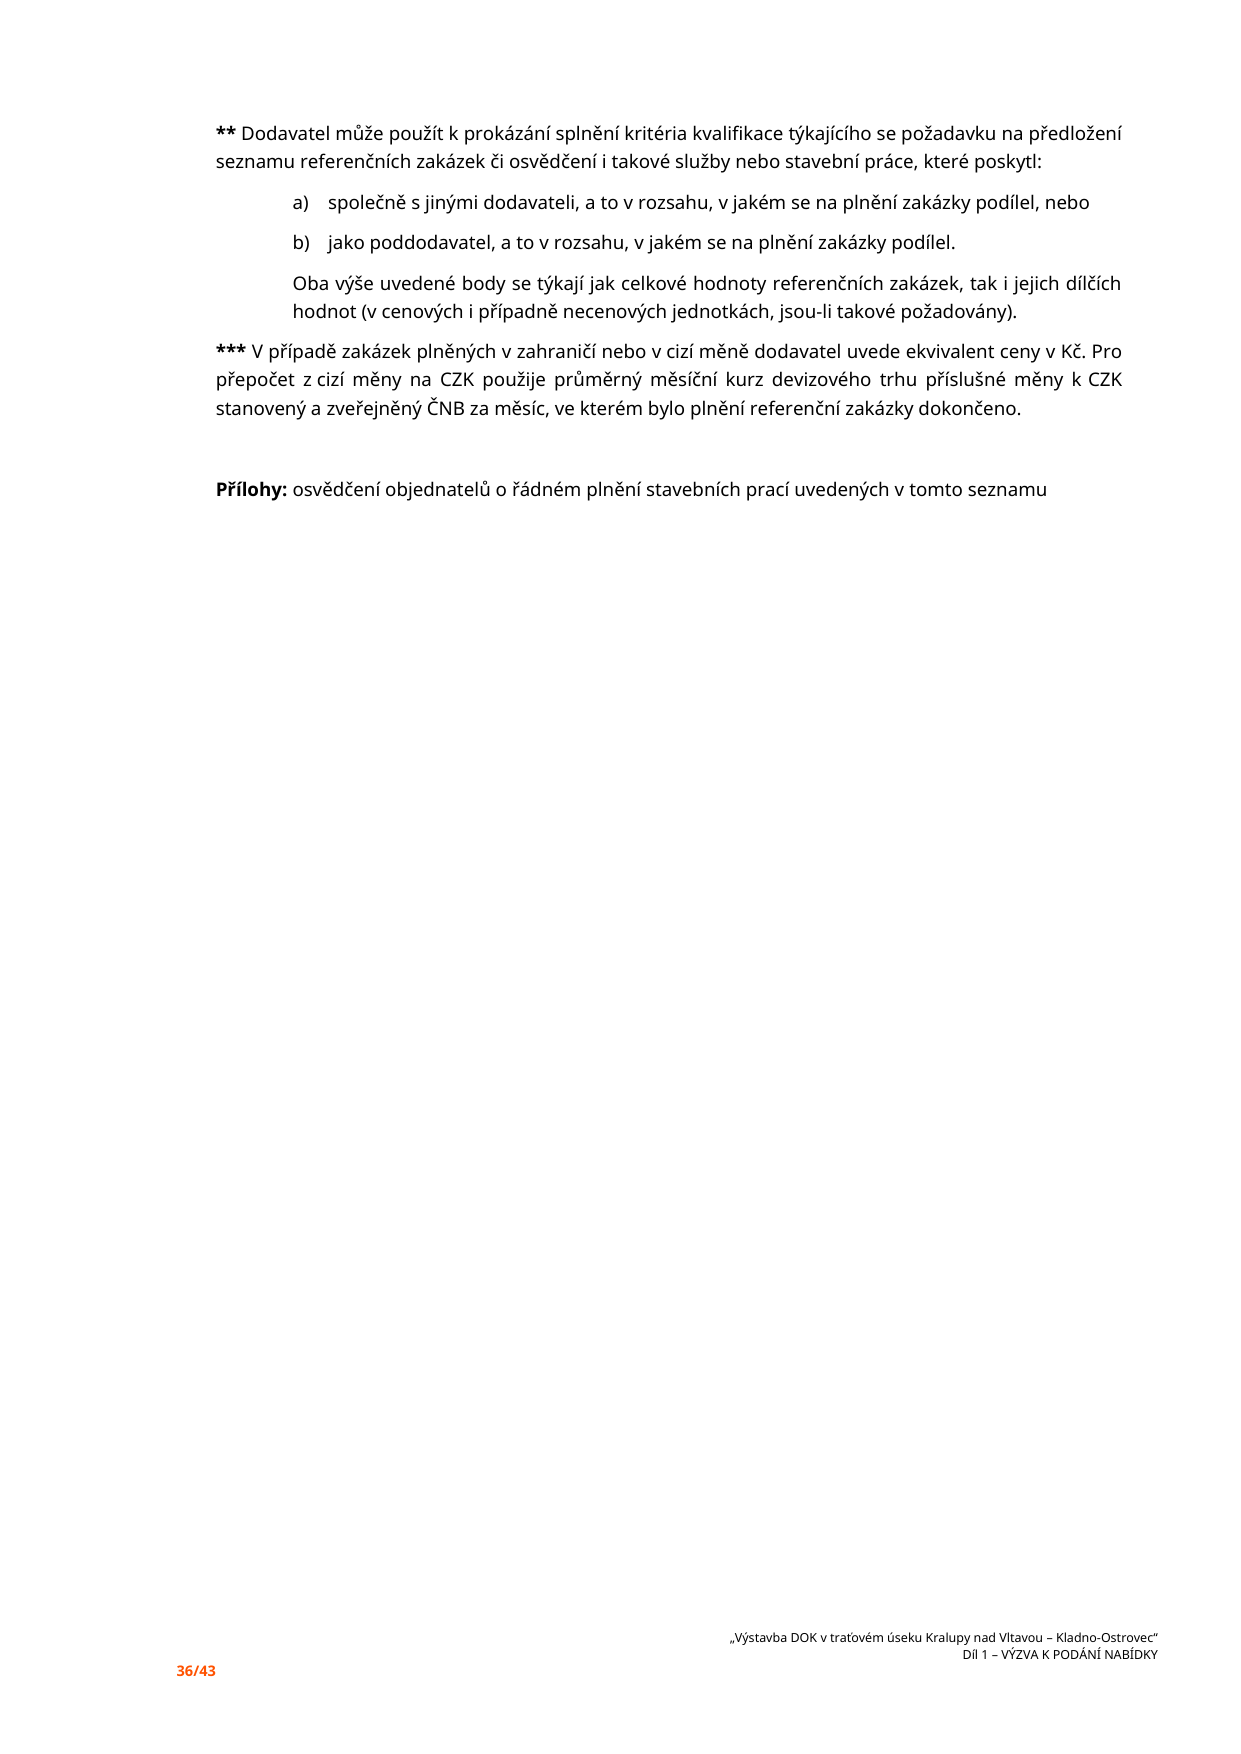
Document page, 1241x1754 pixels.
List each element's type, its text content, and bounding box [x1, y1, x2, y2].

text jako poddodavatel, a to v rozsahu, v jakém se na plnění zakázky podílel. [292, 230, 1122, 255]
text ** Dodavatel může použít k prokázání splnění kritéria kvalifikace týkajícího se požadavku na předložení seznamu referenčních zakázek či osvědčení i takové služby nebo stavební práce, které poskytl: [216, 121, 1122, 174]
text *** V případě zakázek plněných v zahraničí nebo v cizí měně dodavatel uvede ekvivalent ceny v Kč. Pro přepočet z cizí měny na CZK použije průměrný měsíční kurz devizového trhu příslušné měny k CZK stanovený a zveřejněný ČNB za měsíc, ve kterém bylo plnění referenční zakázky dokončeno. [216, 339, 1122, 420]
list Oba výše uvedené body se týkají jak celkové hodnoty referenčních zakázek, tak i jejich dílčích hodnot (v cenových i případně necenových jednotkách, jsou-li takové požadovány). [292, 270, 1122, 324]
list společně s jinými dodavateli, a to v rozsahu, v jakém se na plnění zakázky podílel, nebo [292, 189, 1122, 215]
text Přílohy: osvědčení objednatelů o řádném plnění stavebních prací uvedených v tomto seznamu [216, 476, 1122, 501]
